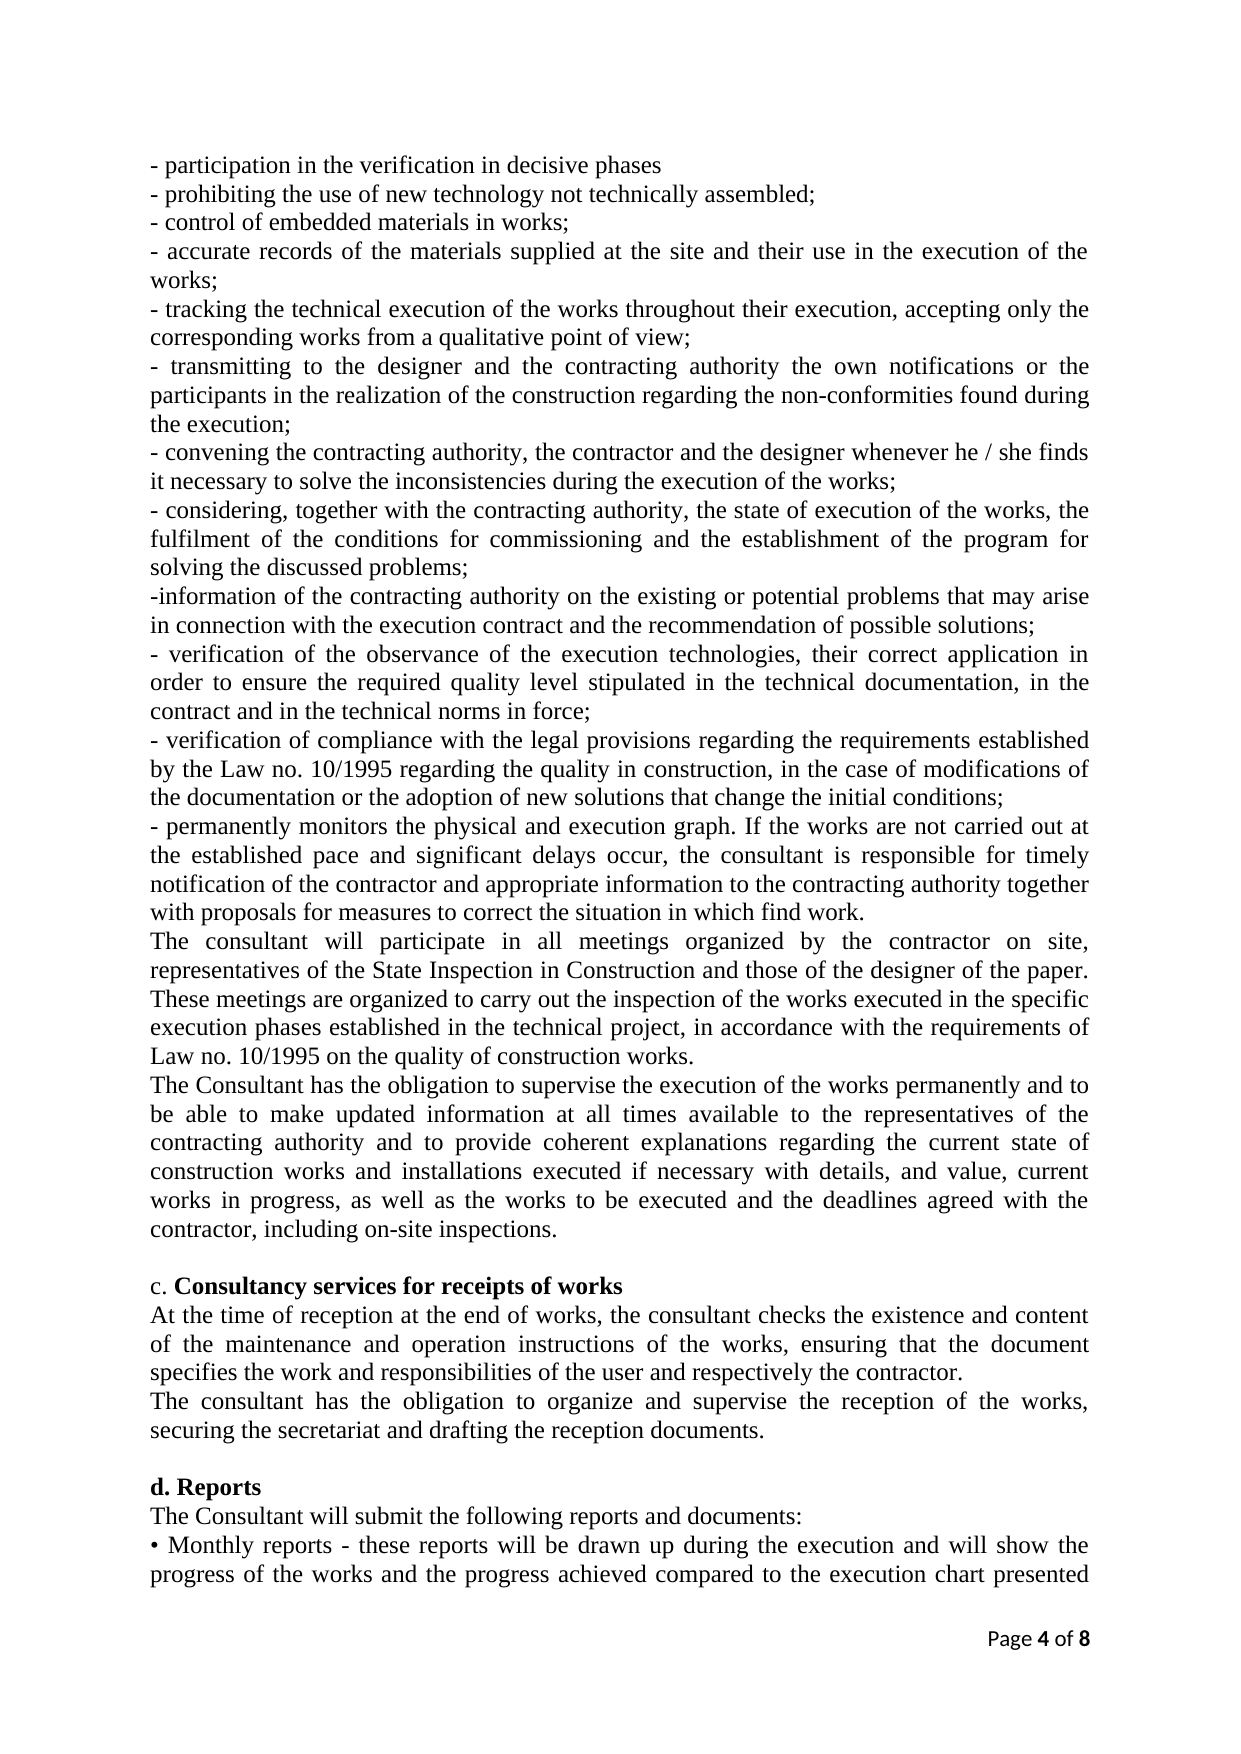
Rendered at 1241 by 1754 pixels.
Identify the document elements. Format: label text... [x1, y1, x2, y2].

text The Consultant will submit the following reports and documents: [150, 1501, 1090, 1530]
text - participation in the verification in decisive phases [150, 150, 1090, 179]
text - verification of compliance with the legal provisions regarding the requirements established by the Law no. 10/1995 regarding the quality in construction, in the case of modifications of the documentation or the adoption of new solutions that change the initial conditions; [150, 725, 1090, 811]
text - considering, together with the contracting authority, the state of execution of the works, the fulfilment of the conditions for commissioning and the establishment of the program for solving the discussed problems; [150, 495, 1090, 581]
text The consultant will participate in all meetings organized by the contractor on site, representatives of the State Inspection in Construction and those of the designer of the paper. These meetings are organized to carry out the inspection of the works executed in the specific execution phases established in the technical project, in accordance with the requirements of Law no. 10/1995 on the quality of construction works. [150, 926, 1090, 1070]
text - convening the contracting authority, the contractor and the designer whenever he / she finds it necessary to solve the inconsistencies during the execution of the works; [150, 437, 1090, 495]
text c. Consultancy services for receipts of works [150, 1271, 1090, 1300]
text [150, 1530, 1090, 1587]
text - tracking the technical execution of the works throughout their execution, accepting only the corresponding works from a qualitative point of view; [150, 294, 1090, 351]
text -information of the contracting authority on the existing or potential problems that may arise in connection with the execution contract and the recommendation of possible solutions; [150, 581, 1090, 639]
text d. Reports [150, 1472, 1090, 1501]
text - accurate records of the materials supplied at the site and their use in the execution of the works; [150, 236, 1090, 294]
text At the time of reception at the end of works, the consultant checks the existence and content of the maintenance and operation instructions of the works, ensuring that the document specifies the work and responsibilities of the user and respectively the contractor. [150, 1300, 1090, 1386]
text - prohibiting the use of new technology not technically assembled; [150, 179, 1090, 207]
text The Consultant has the obligation to supervise the execution of the works permanently and to be able to make updated information at all times available to the representatives of the contracting authority and to provide coherent explanations regarding the current state of construction works and installations executed if necessary with details, and value, current works in progress, as well as the works to be executed and the deadlines agreed with the contractor, including on-site inspections. [150, 1070, 1090, 1242]
text - transmitting to the designer and the contracting authority the own notifications or the participants in the realization of the construction regarding the non-conformities found during the execution; [150, 351, 1090, 437]
text - permanently monitors the physical and execution graph. If the works are not carried out at the established pace and significant delays occur, the consultant is responsible for timely notification of the contractor and appropriate information to the contracting authority together with proposals for measures to correct the situation in which find work. [150, 811, 1090, 926]
text - verification of the observance of the execution technologies, their correct application in order to ensure the required quality level stipulated in the technical documentation, in the contract and in the technical norms in force; [150, 639, 1090, 725]
text The consultant has the obligation to organize and supervise the reception of the works, securing the secretariat and drafting the reception documents. [150, 1386, 1090, 1444]
text - control of embedded materials in works; [150, 207, 1090, 236]
